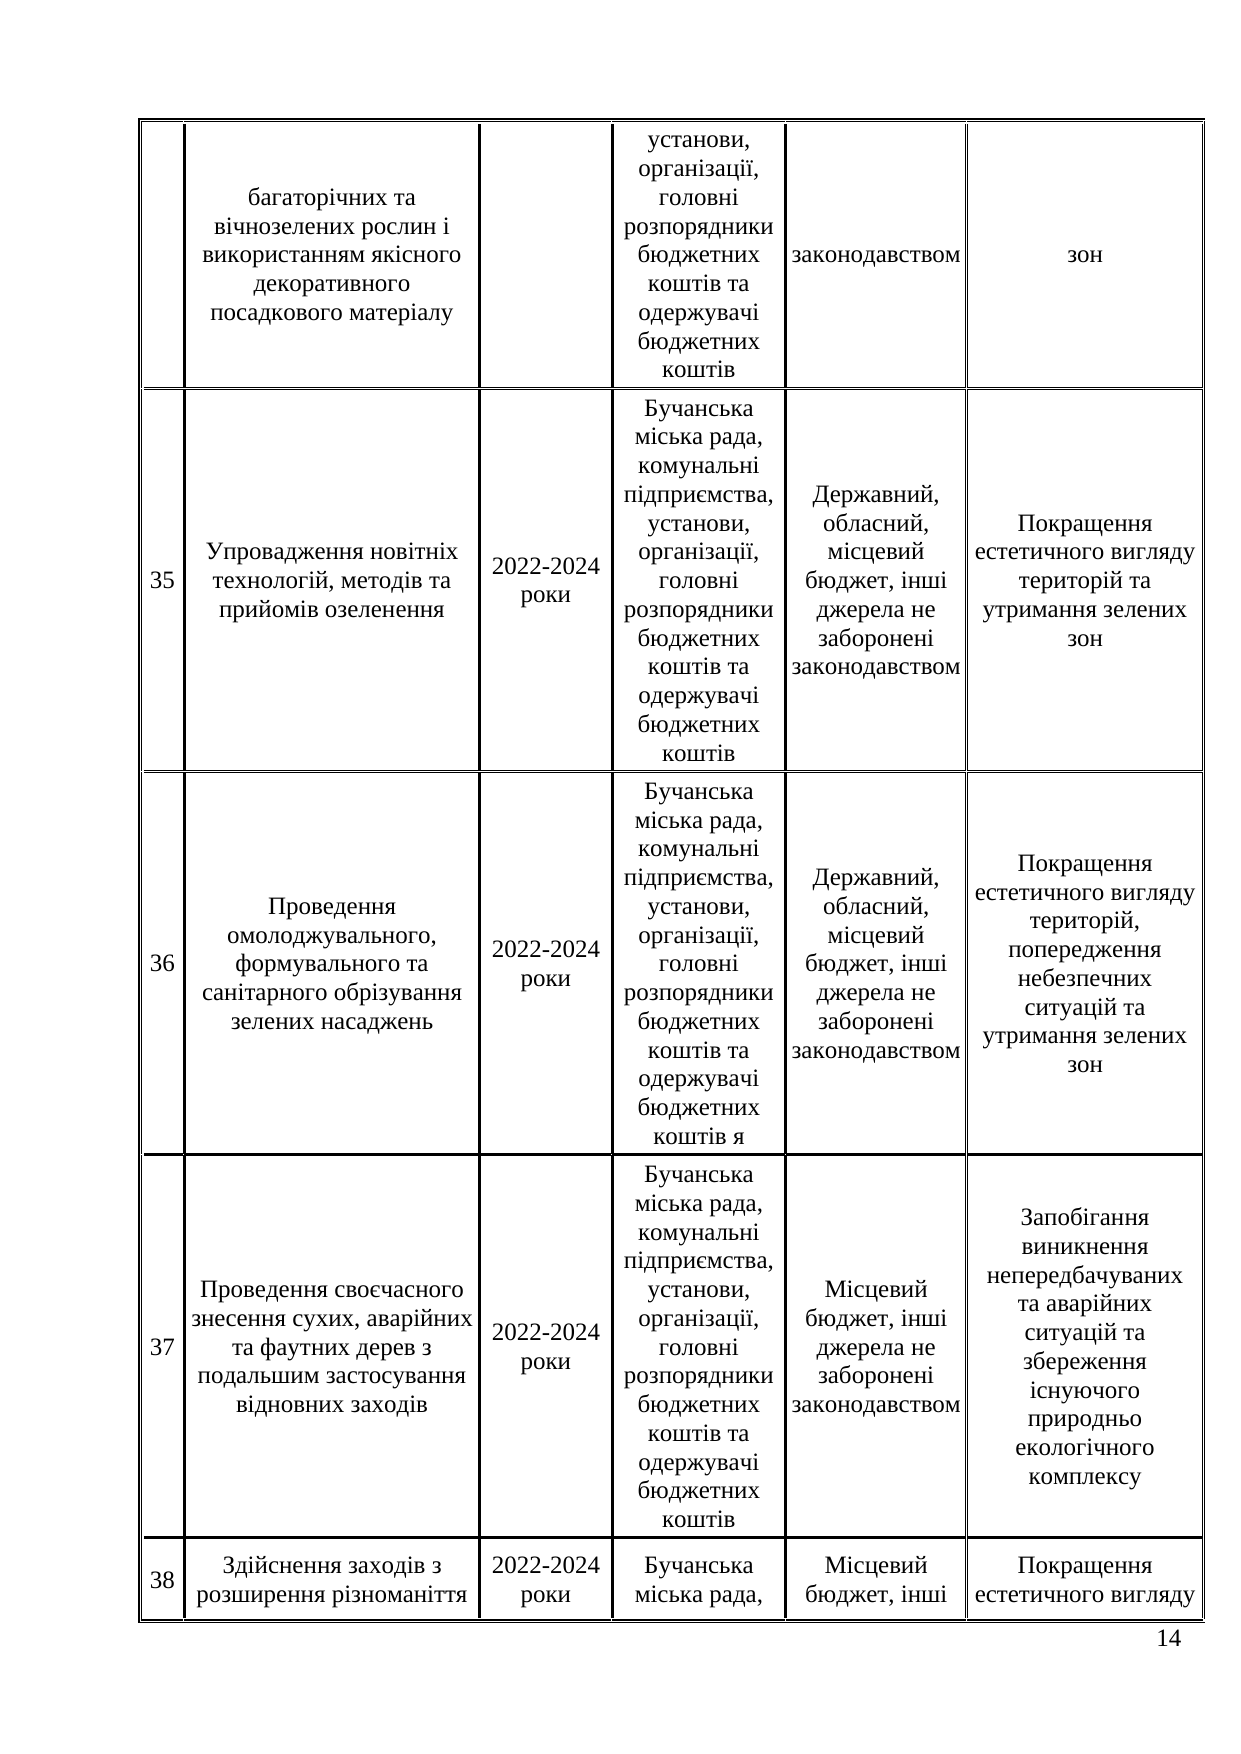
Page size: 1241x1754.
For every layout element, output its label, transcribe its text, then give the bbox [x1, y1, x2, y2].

table_cell Покращення естетичного вигляду територій, попередження небезпечних ситуацій та утримання зелених зон [968, 773, 1202, 1153]
table_cell Бучанська міська рада, комунальні підприємства, установи, організації, головні розпорядники бюджетних коштів та одержувачі бюджетних коштів я [614, 773, 784, 1153]
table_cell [612, 122, 785, 386]
table_cell 2022-2024 роки [479, 120, 612, 386]
table_cell Проведення своєчасного знесення сухих, аварійних та фаутних дерев з подальшим застосування відновних заходів [186, 1156, 478, 1536]
table_cell 2022-2024 роки [479, 1539, 612, 1619]
table_cell Бучанська міська рада, комунальні підприємства, установи, організації, головні розпорядники бюджетних коштів та одержувачі бюджетних коштів [614, 390, 784, 769]
table_cell 37 [140, 1153, 183, 1536]
table_cell Бучанська міська рада, комунальні підприємства, установи, організації, головні розпорядники бюджетних коштів та одержувачі бюджетних коштів [614, 1156, 784, 1536]
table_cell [612, 1539, 785, 1619]
table_cell Покращення естетичного вигляду територій та утримання зелених зон [968, 390, 1202, 769]
table_cell Проведення омолоджувального, формувального та санітарного обрізування зелених насаджень [186, 773, 478, 1153]
table_cell 2022-2024 роки [481, 773, 611, 1153]
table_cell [967, 122, 1203, 386]
table_cell Запобігання виникнення непередбачуваних та аварійних ситуацій та збереження існуючого природньо екологічного комплексу [968, 1156, 1202, 1536]
table_cell 2022-2024 роки [481, 1156, 611, 1536]
table_cell Державний, обласний, місцевий бюджет, інші джерела не заборонені законодавством [787, 773, 965, 1153]
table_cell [967, 1539, 1203, 1619]
table_cell Місцевий бюджет, інші джерела не заборонені законодавством [787, 1156, 965, 1536]
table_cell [184, 1539, 479, 1619]
table_cell 35 [142, 386, 183, 769]
table_cell 36 [142, 770, 183, 1153]
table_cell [785, 1539, 967, 1619]
table_cell 38 [142, 1536, 184, 1619]
table_cell 2022-2024 роки [481, 390, 611, 769]
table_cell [785, 122, 967, 386]
table_cell Упровадження новітніх технологій, методів та прийомів озеленення [186, 390, 478, 769]
table_cell Державний, обласний, місцевий бюджет, інші джерела не заборонені законодавством [787, 390, 965, 769]
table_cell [184, 122, 479, 386]
table_cell 34 [142, 120, 184, 386]
